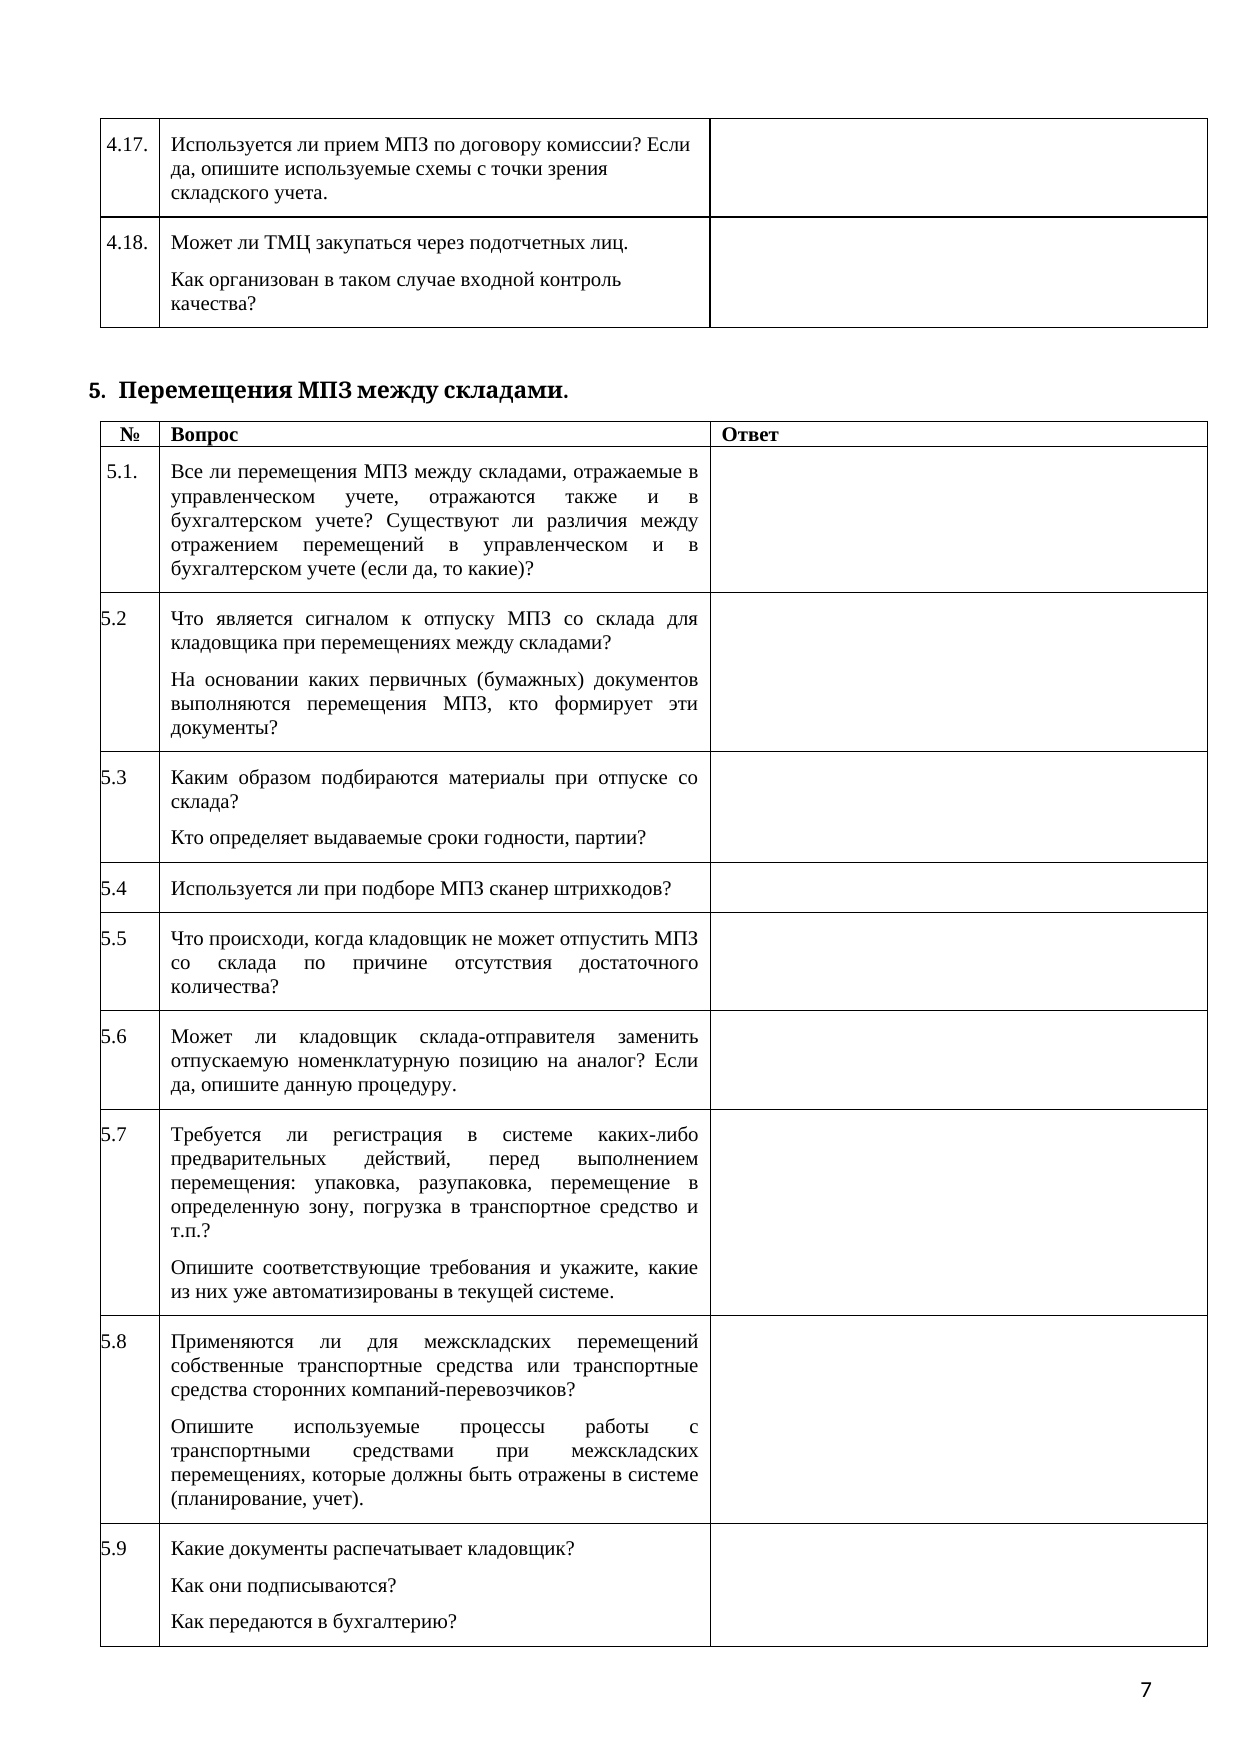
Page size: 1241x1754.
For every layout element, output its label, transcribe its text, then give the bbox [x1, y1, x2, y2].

table_cell 5.5 [101, 913, 159, 1010]
table_cell [711, 1110, 1207, 1315]
table_cell Используется ли прием МПЗ по договору комиссии? Если да, опишите используемые схемы с точки зрения складского учета. [160, 119, 709, 216]
table_header Ответ [711, 422, 1207, 446]
table_cell Требуется ли регистрация в системе каких-либо предварительных действий, перед выполнением перемещения: упаковка, разупаковка, перемещение в определенную зону, погрузка в транспортное средство и т.п.? Опишите соответствующие требования и укажите, какие из них уже автоматизированы в текущей системе. [160, 1110, 710, 1315]
table_cell Применяются ли для межскладских перемещений собственные транспортные средства или транспортные средства сторонних компаний-перевозчиков? Опишите используемые процессы работы с транспортными средствами при межскладских перемещениях, которые должны быть отражены в системе (планирование, учет). [160, 1316, 710, 1522]
table_cell 5.6 [101, 1011, 159, 1108]
table_cell 5.3 [101, 752, 159, 862]
table_cell [711, 218, 1207, 327]
table_cell Все ли перемещения МПЗ между складами, отражаемые в управленческом учете, отражаются также и в бухгалтерском учете? Существуют ли различия между отражением перемещений в управленческом и в бухгалтерском учете (если да, то какие)? [160, 447, 710, 592]
table_cell [711, 1011, 1207, 1108]
table_cell 4.17. [101, 119, 159, 216]
table_cell [711, 447, 1207, 592]
table_header Вопрос [160, 422, 710, 446]
table_cell [711, 913, 1207, 1010]
table_header № [101, 422, 159, 446]
table_cell 4.18. [101, 218, 159, 327]
table_cell Каким образом подбираются материалы при отпуске со склада? Кто определяет выдаваемые сроки годности, партии? [160, 752, 710, 862]
table_cell [711, 593, 1207, 751]
table_cell Может ли ТМЦ закупаться через подотчетных лиц. Как организован в таком случае входной контроль качества? [160, 218, 709, 327]
table_cell Что является сигналом к отпуску МПЗ со склада для кладовщика при перемещениях между складами? На основании каких первичных (бумажных) документов выполняются перемещения МПЗ, кто формирует эти документы? [160, 593, 710, 751]
table_cell Используется ли при подборе МПЗ сканер штрихкодов? [160, 863, 710, 912]
table_cell 5.2 [101, 593, 159, 751]
table_cell [711, 752, 1207, 862]
table_cell 5.7 [101, 1110, 159, 1315]
table_cell [711, 1316, 1207, 1522]
table_cell Может ли кладовщик склада-отправителя заменить отпускаемую номенклатурную позицию на аналог? Если да, опишите данную процедуру. [160, 1011, 710, 1108]
subtitle Перемещения МПЗ между складами. [89, 378, 1152, 404]
table_cell 5.8 [101, 1316, 159, 1522]
table_cell [711, 119, 1207, 216]
table_cell Какие документы распечатывает кладовщик? Как они подписываются? Как передаются в бухгалтерию? [160, 1524, 710, 1646]
table_cell [711, 863, 1207, 912]
table_cell 5.4 [101, 863, 159, 912]
table_cell [711, 1524, 1207, 1646]
table_cell Что происходи, когда кладовщик не может отпустить МПЗ со склада по причине отсутствия достаточного количества? [160, 913, 710, 1010]
table_cell 5.1. [101, 447, 159, 592]
table_cell 5.9 [101, 1524, 159, 1646]
